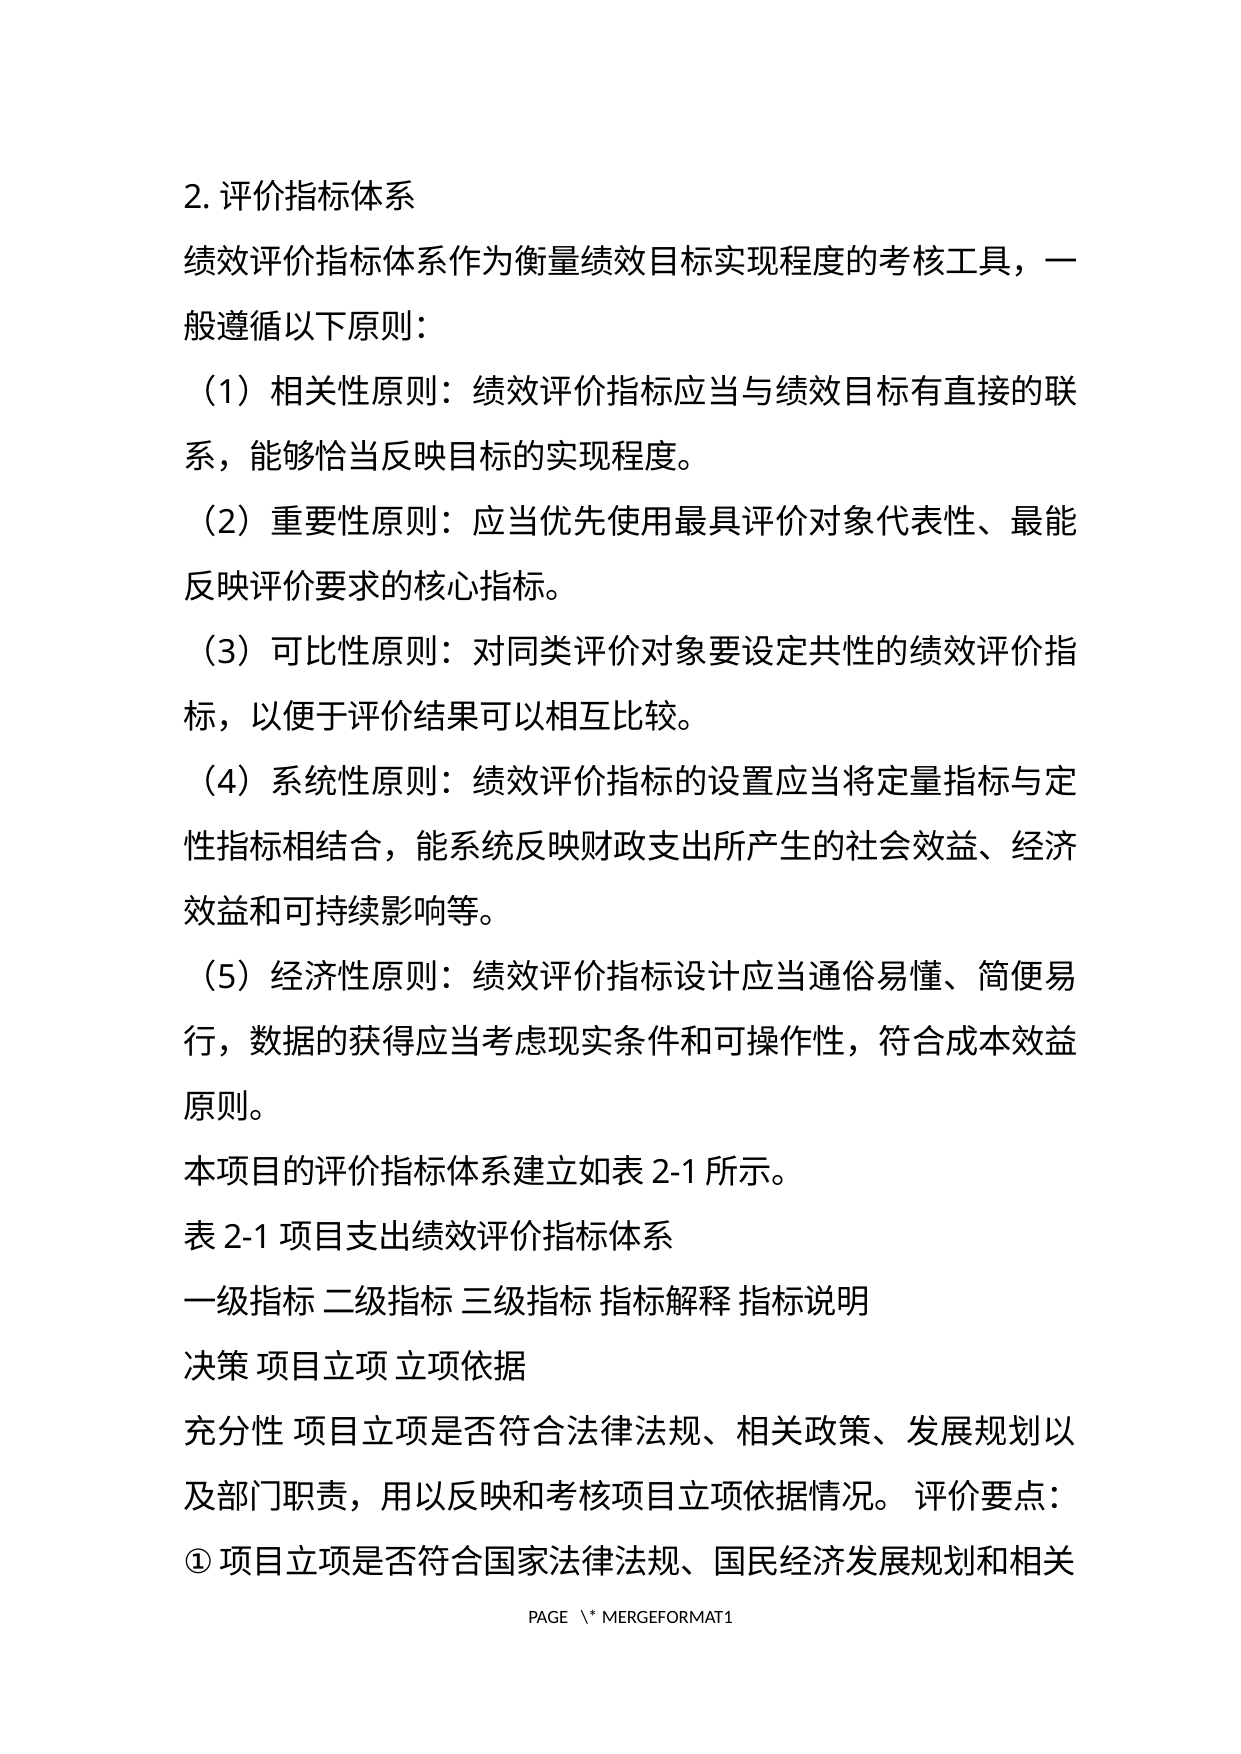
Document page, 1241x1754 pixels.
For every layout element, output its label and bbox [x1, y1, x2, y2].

text [183, 162, 1078, 1592]
